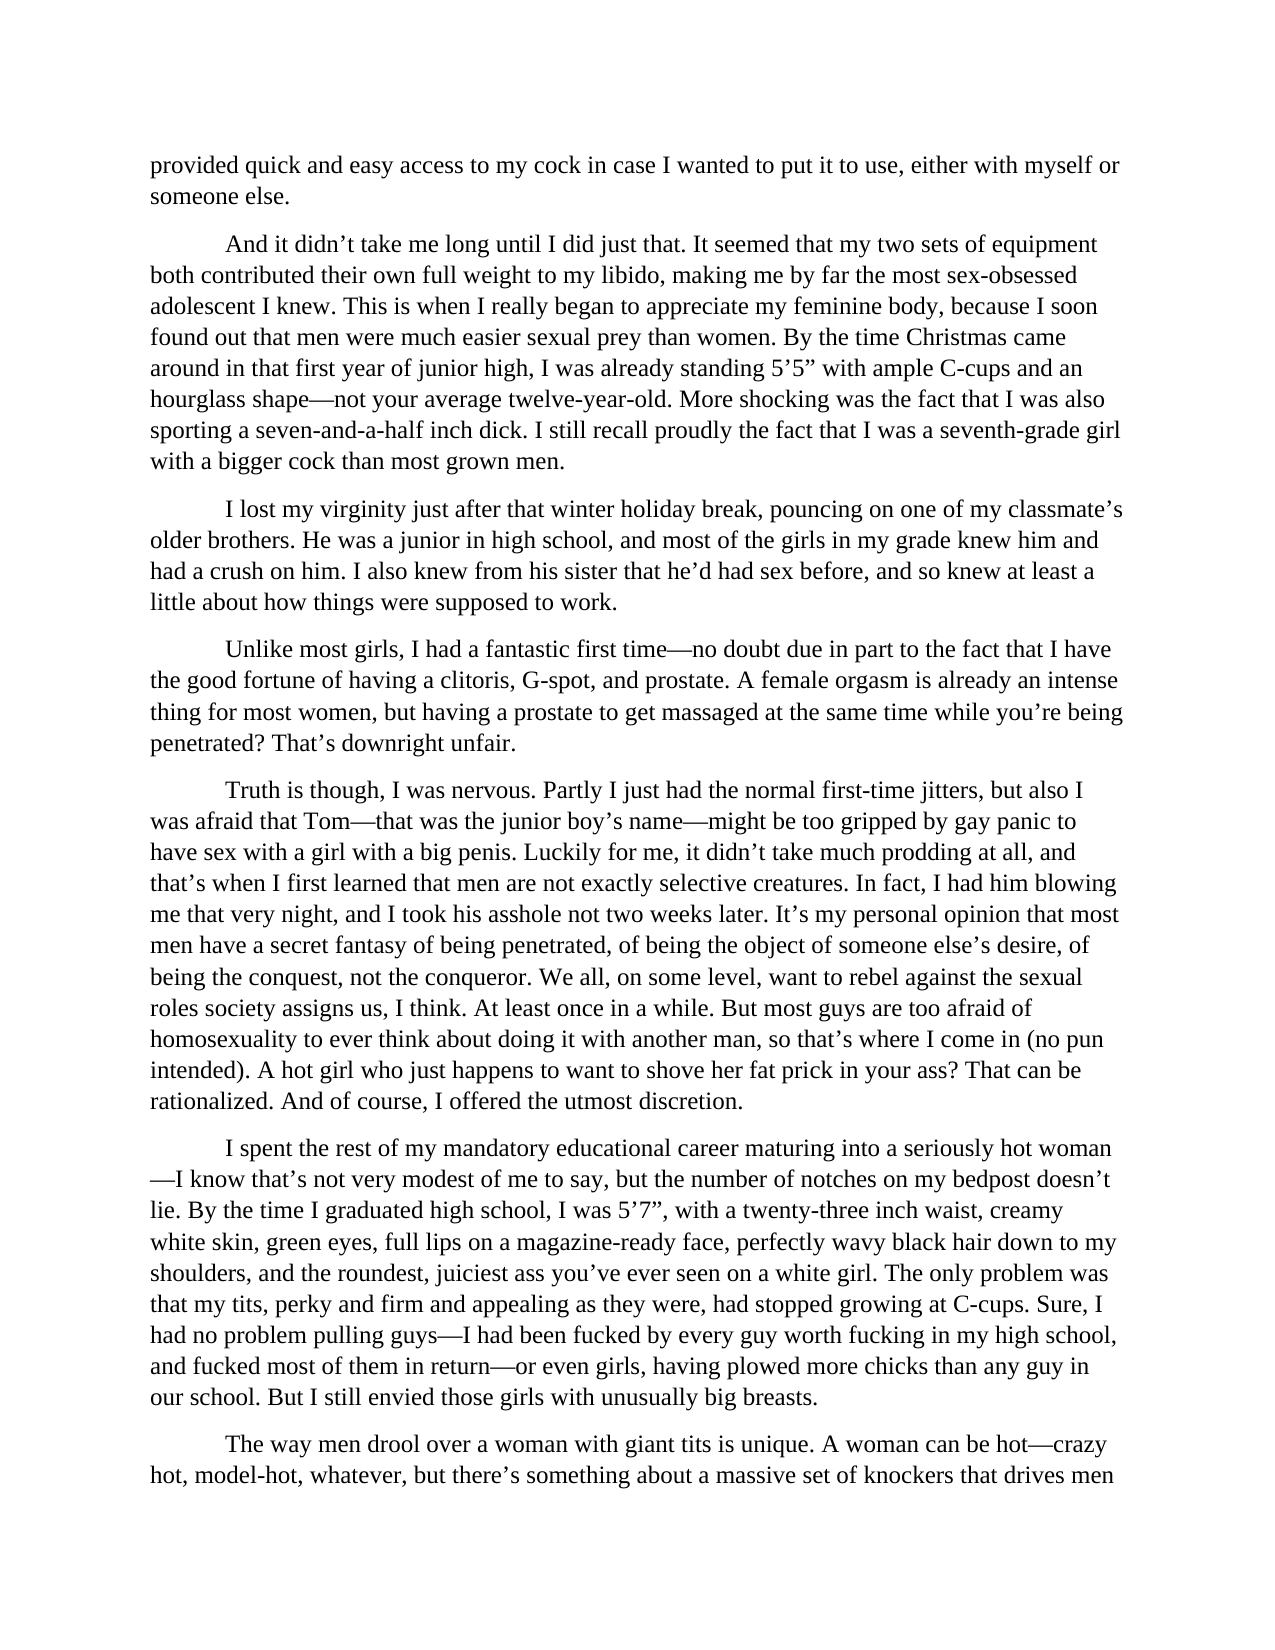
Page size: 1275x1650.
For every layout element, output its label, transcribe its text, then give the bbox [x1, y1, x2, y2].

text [150, 1429, 1125, 1489]
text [150, 150, 1125, 210]
text Truth is though, I was nervous. Partly I just had the normal first-time jitters, but also I was afraid that Tom—that was the junior boy’s name—might be too gripped by gay panic to have sex with a girl with a big penis. Luckily for me, it didn’t take much prodding at all, and that’s when I first learned that men are not exactly selective creatures. In fact, I had him blowing me that very night, and I took his asshole not two weeks later. It’s my personal opinion that most men have a secret fantasy of being penetrated, of being the object of someone else’s desire, of being the conquest, not the conqueror. We all, on some level, want to rebel against the sexual roles society assigns us, I think. At least once in a while. But most guys are too afraid of homosexuality to ever think about doing it with another man, so that’s where I come in (no pun intended). A hot girl who just happens to want to shove her fat prick in your ass? That can be rationalized. And of course, I offered the utmost discretion. [150, 775, 1125, 1114]
text I spent the rest of my mandatory educational career maturing into a seriously hot woman—I know that’s not very modest of me to say, but the number of notches on my bedpost doesn’t lie. By the time I graduated high school, I was 5’7”, with a twenty-three inch waist, creamy white skin, green eyes, full lips on a magazine-ready face, perfectly wavy black hair down to my shoulders, and the roundest, juiciest ass you’ve ever seen on a white girl. The only problem was that my tits, perky and firm and appealing as they were, had stopped growing at C-cups. Sure, I had no problem pulling guys—I had been fucked by every guy worth fucking in my high school, and fucked most of them in return—or even girls, having plowed more chicks than any guy in our school. But I still envied those girls with unusually big breasts. [150, 1133, 1125, 1411]
text I lost my virginity just after that winter holiday break, pouncing on one of my classmate’s older brothers. He was a junior in high school, and most of the girls in my grade knew him and had a crush on him. I also knew from his sister that he’d had sex before, and so knew at least a little about how things were supposed to work. [150, 494, 1125, 616]
text And it didn’t take me long until I did just that. It seemed that my two sets of equipment both contributed their own full weight to my libido, making me by far the most sex-obsessed adolescent I knew. This is when I really began to appreciate my feminine body, because I soon found out that men were much easier sexual prey than women. By the time Christmas came around in that first year of junior high, I was already standing 5’5” with ample C-cups and an hourglass shape—not your average twelve-year-old. More shocking was the fact that I was also sporting a seven-and-a-half inch dick. I still recall proudly the fact that I was a seventh-grade girl with a bigger cock than most grown men. [150, 229, 1125, 475]
text Unlike most girls, I had a fantastic first time—no doubt due in part to the fact that I have the good fortune of having a clitoris, G-spot, and prostate. A female orgasm is already an intense thing for most women, but having a prostate to get massaged at the same time while you’re being penetrated? That’s downright unfair. [150, 634, 1125, 756]
